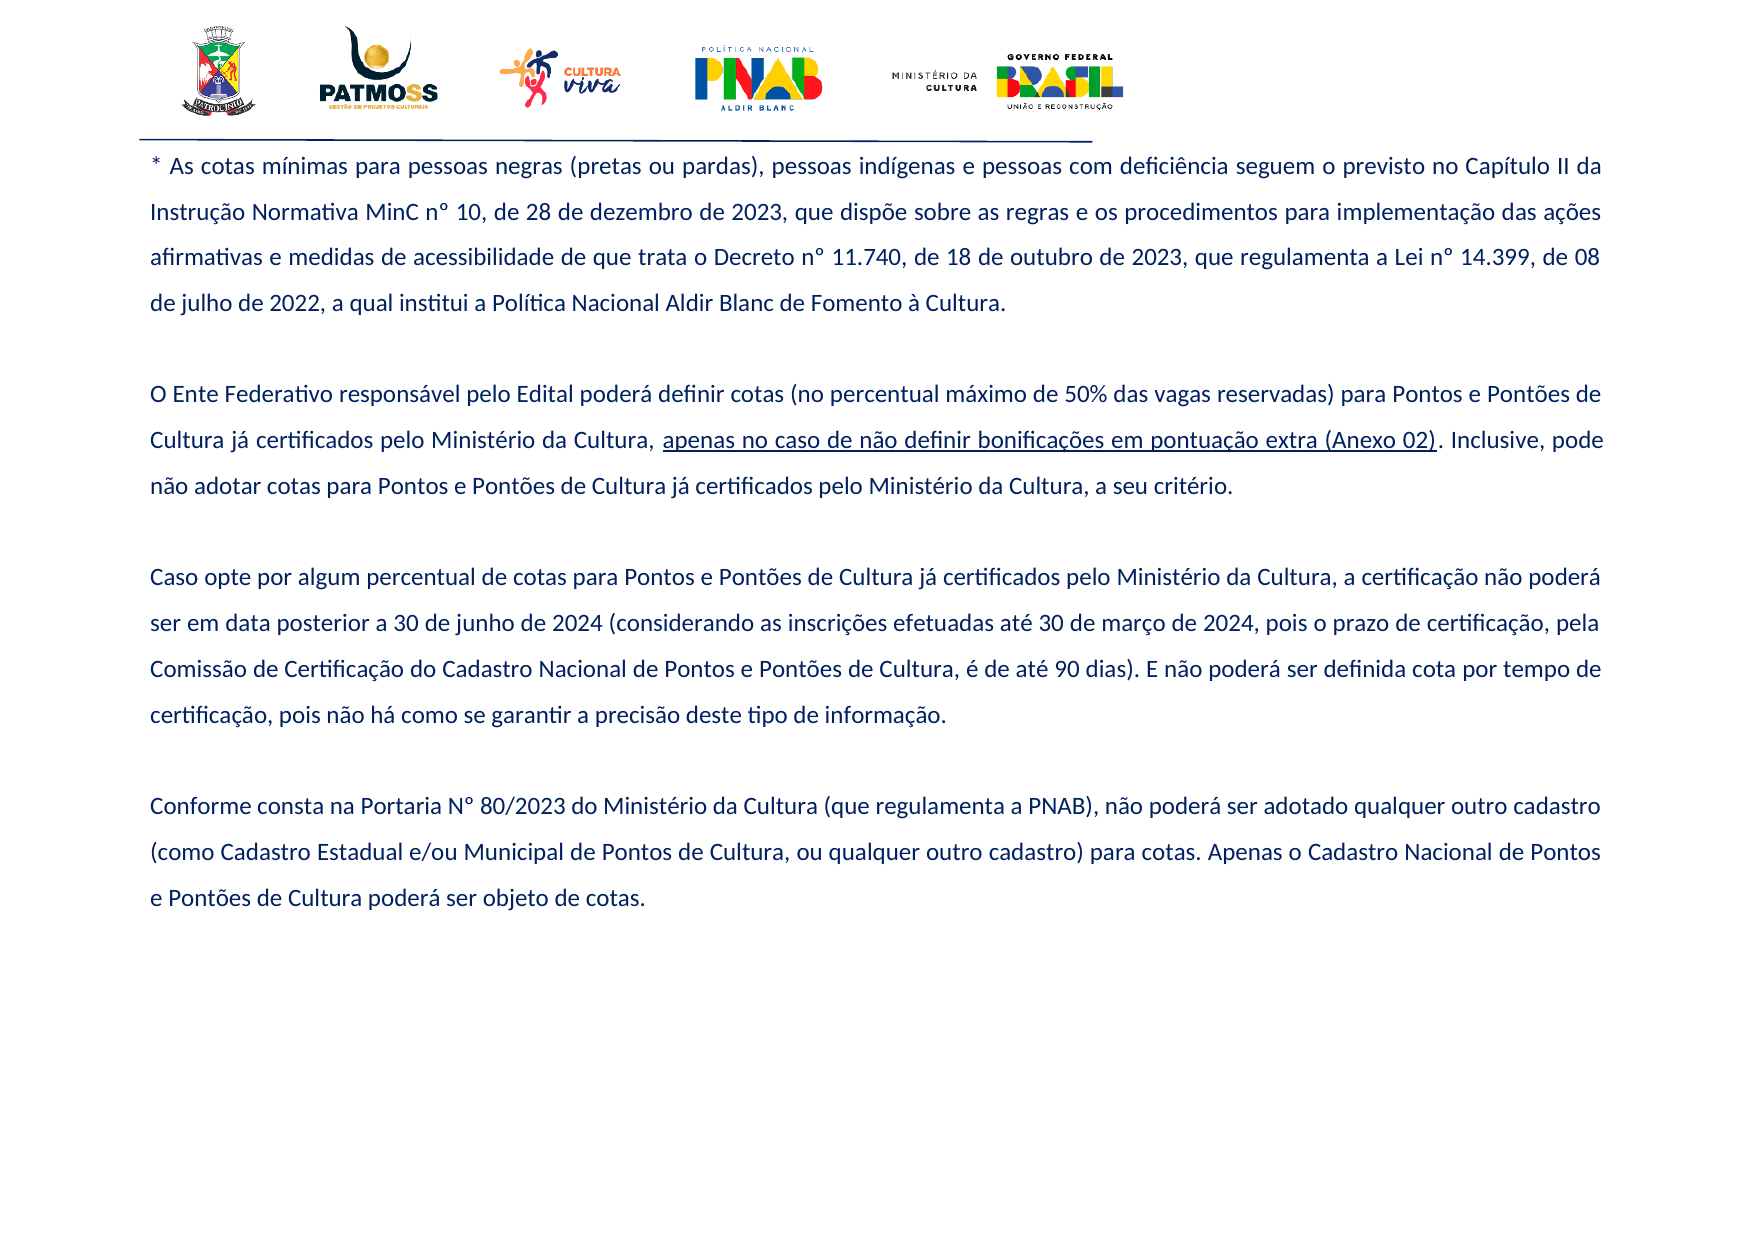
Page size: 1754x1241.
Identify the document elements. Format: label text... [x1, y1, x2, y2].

text Caso opte por algum percentual de cotas para Pontos e Pontões de Cultura já certificados pelo Ministério da Cultura, a certificação não poderá ser em data posterior a 30 de junho de 2024 (considerando as inscrições efetuadas até 30 de março de 2024, pois o prazo de certificação, pela Comissão de Certificação do Cadastro Nacional de Pontos e Pontões de Cultura, é de até 90 dias). E não poderá ser definida cota por tempo de certificação, pois não há como se garantir a precisão deste tipo de informação. [150, 562, 1604, 729]
text * As cotas mínimas para pessoas negras (pretas ou pardas), pessoas indígenas e pessoas com deficiência seguem o previsto no Capítulo II da Instrução Normativa MinC nº 10, de 28 de dezembro de 2023, que dispõe sobre as regras e os procedimentos para implementação das ações afirmativas e medidas de acessibilidade de que trata o Decreto nº 11.740, de 18 de outubro de 2023, que regulamenta a Lei nº 14.399, de 08 de julho de 2022, a qual institui a Política Nacional Aldir Blanc de Fomento à Cultura. [150, 150, 1604, 318]
picture [35, 0, 1243, 175]
text Conforme consta na Portaria Nº 80/2023 do Ministério da Cultura (que regulamenta a PNAB), não poderá ser adotado qualquer outro cadastro (como Cadastro Estadual e/ou Municipal de Pontos de Cultura, ou qualquer outro cadastro) para cotas. Apenas o Cadastro Nacional de Pontos e Pontões de Cultura poderá ser objeto de cotas. [150, 790, 1604, 912]
text O Ente Federativo responsável pelo Edital poderá definir cotas (no percentual máximo de 50% das vagas reservadas) para Pontos e Pontões de Cultura já certificados pelo Ministério da Cultura, apenas no caso de não definir bonificações em pontuação extra (Anexo 02). Inclusive, pode não adotar cotas para Pontos e Pontões de Cultura já certificados pelo Ministério da Cultura, a seu critério. [150, 379, 1604, 501]
